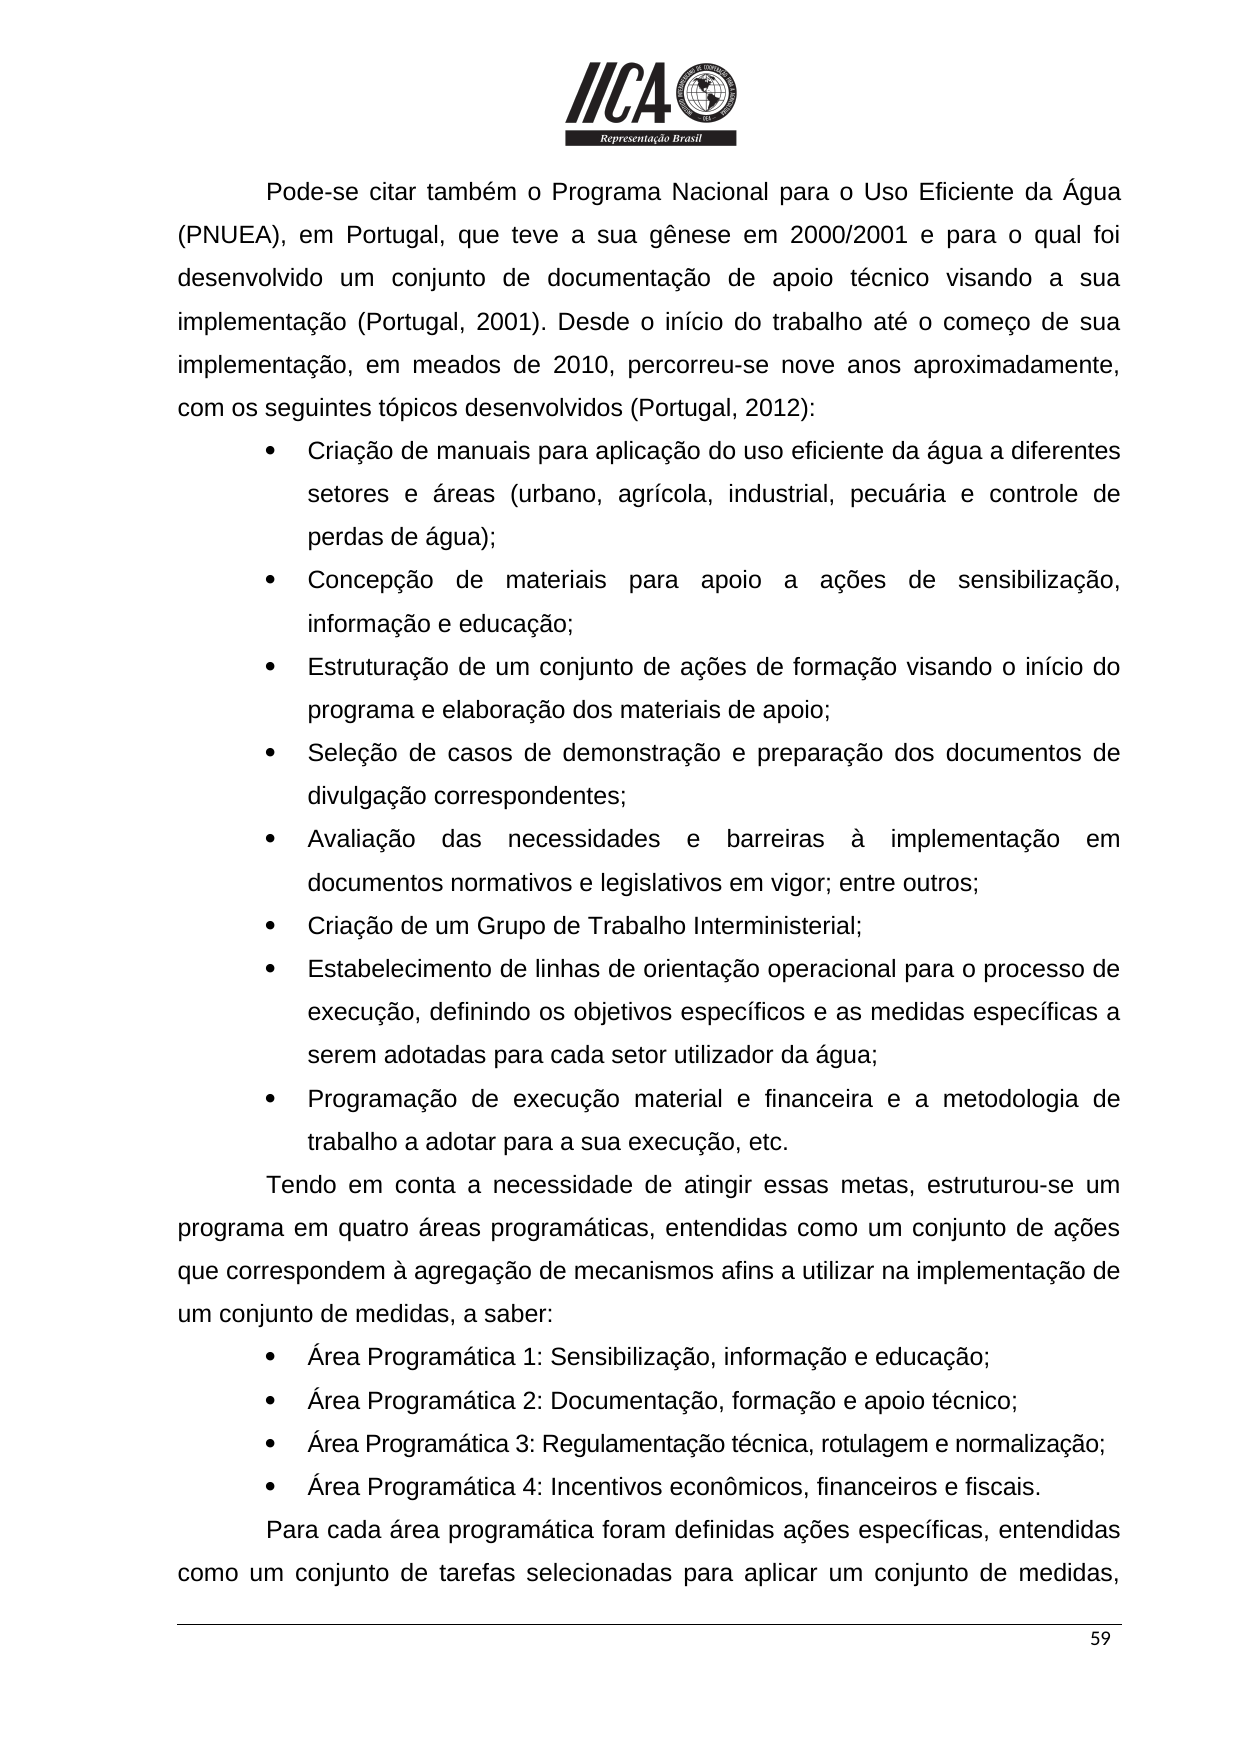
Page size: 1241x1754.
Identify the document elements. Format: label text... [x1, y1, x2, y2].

list Criação de um Grupo de Trabalho Interministerial; [266, 911, 1122, 940]
list Área Programática 1: Sensibilização, informação e educação; [266, 1342, 1122, 1371]
text Tendo em conta a necessidade de atingir essas metas, estruturou-se um programa em quatro áreas programáticas, entendidas como um conjunto de ações que correspondem à agregação de mecanismos afins a utilizar na implementação de um conjunto de medidas, a saber: [177, 1170, 1122, 1328]
text Pode-se citar também o Programa Nacional para o Uso Eficiente da Água (PNUEA), em Portugal, que teve a sua gênese em 2000/2001 e para o qual foi desenvolvido um conjunto de documentação de apoio técnico visando a sua implementação (Portugal, 2001). Desde o início do trabalho até o começo de sua implementação, em meados de 2010, percorreu-se nove anos aproximadamente, com os seguintes tópicos desenvolvidos (Portugal, 2012): [177, 177, 1122, 422]
list Concepção de materiais para apoio a ações de sensibilização, informação e educação; [266, 565, 1122, 637]
list Criação de manuais para aplicação do uso eficiente da água a diferentes setores e áreas (urbano, agrícola, industrial, pecuária e controle de perdas de água); [266, 436, 1122, 551]
list Programação de execução material e financeira e a metodologia de trabalho a adotar para a sua execução, etc. [266, 1083, 1122, 1156]
list Estruturação de um conjunto de ações de formação visando o início do programa e elaboração dos materiais de apoio; [266, 652, 1122, 724]
list Área Programática 4: Incentivos econômicos, financeiros e fiscais. [266, 1472, 1122, 1501]
list Avaliação das necessidades e barreiras à implementação em documentos normativos e legislativos em vigor; entre outros; [266, 824, 1122, 896]
picture [560, 58, 740, 148]
list Área Programática 3: Regulamentação técnica, rotulagem e normalização; [266, 1429, 1122, 1458]
list Estabelecimento de linhas de orientação operacional para o processo de execução, definindo os objetivos específicos e as medidas específicas a serem adotadas para cada setor utilizador da água; [266, 954, 1122, 1069]
list Área Programática 2: Documentação, formação e apoio técnico; [266, 1386, 1122, 1414]
list Seleção de casos de demonstração e preparação dos documentos de divulgação correspondentes; [266, 738, 1122, 810]
